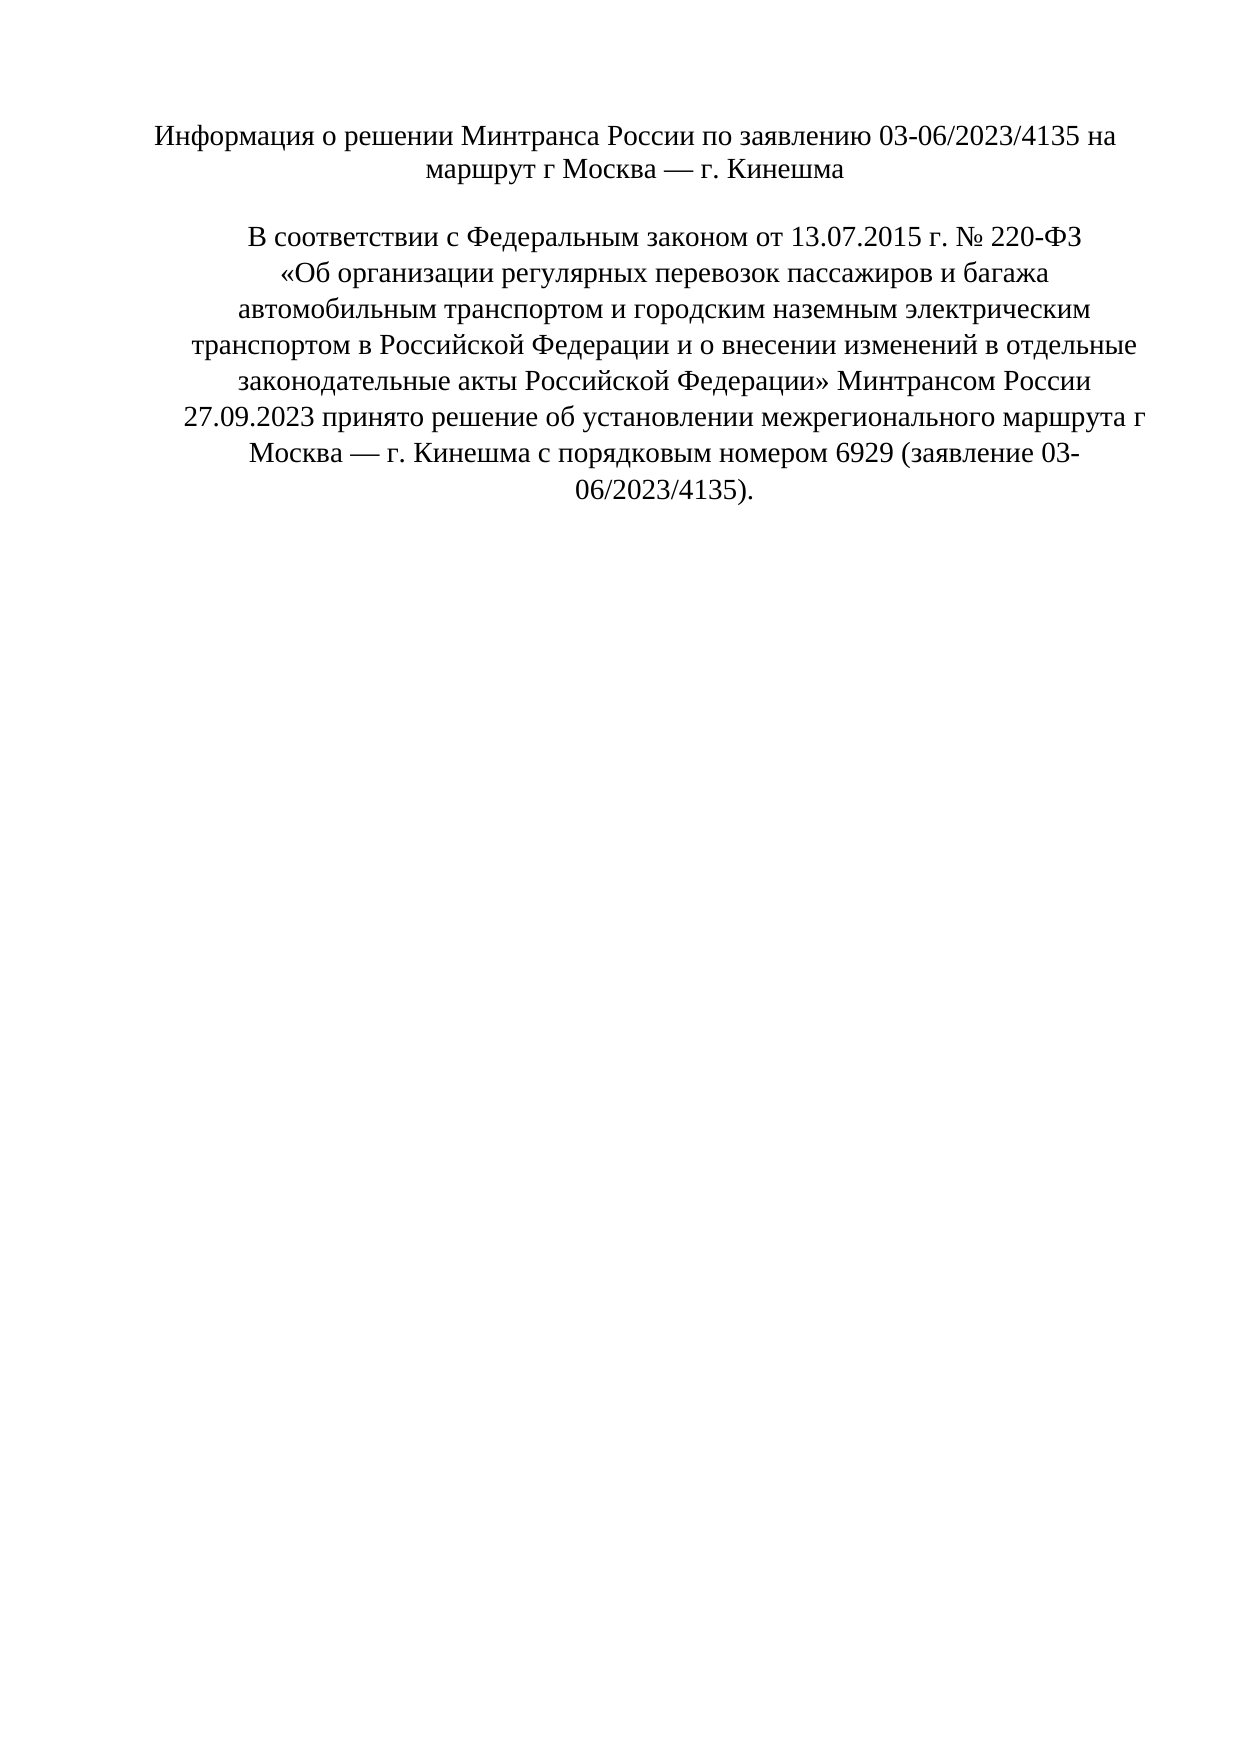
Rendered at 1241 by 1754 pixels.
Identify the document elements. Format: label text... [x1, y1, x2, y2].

text Информация о решении Минтранса России по заявлению 03-06/2023/4135 на маршрут г Москва — г. Кинешма [118, 118, 1152, 185]
text В соответствии с Федеральным законом от 13.07.2015 г. № 220-ФЗ «Об организации регулярных перевозок пассажиров и багажа автомобильным транспортом и городским наземным электрическим транспортом в Российской Федерации и о внесении изменений в отдельные законодательные акты Российской Федерации» Минтрансом России 27.09.2023 принято решение об установлении межрегионального маршрута г Москва — г. Кинешма с порядковым номером 6929 (заявление 03-06/2023/4135). [177, 219, 1152, 505]
